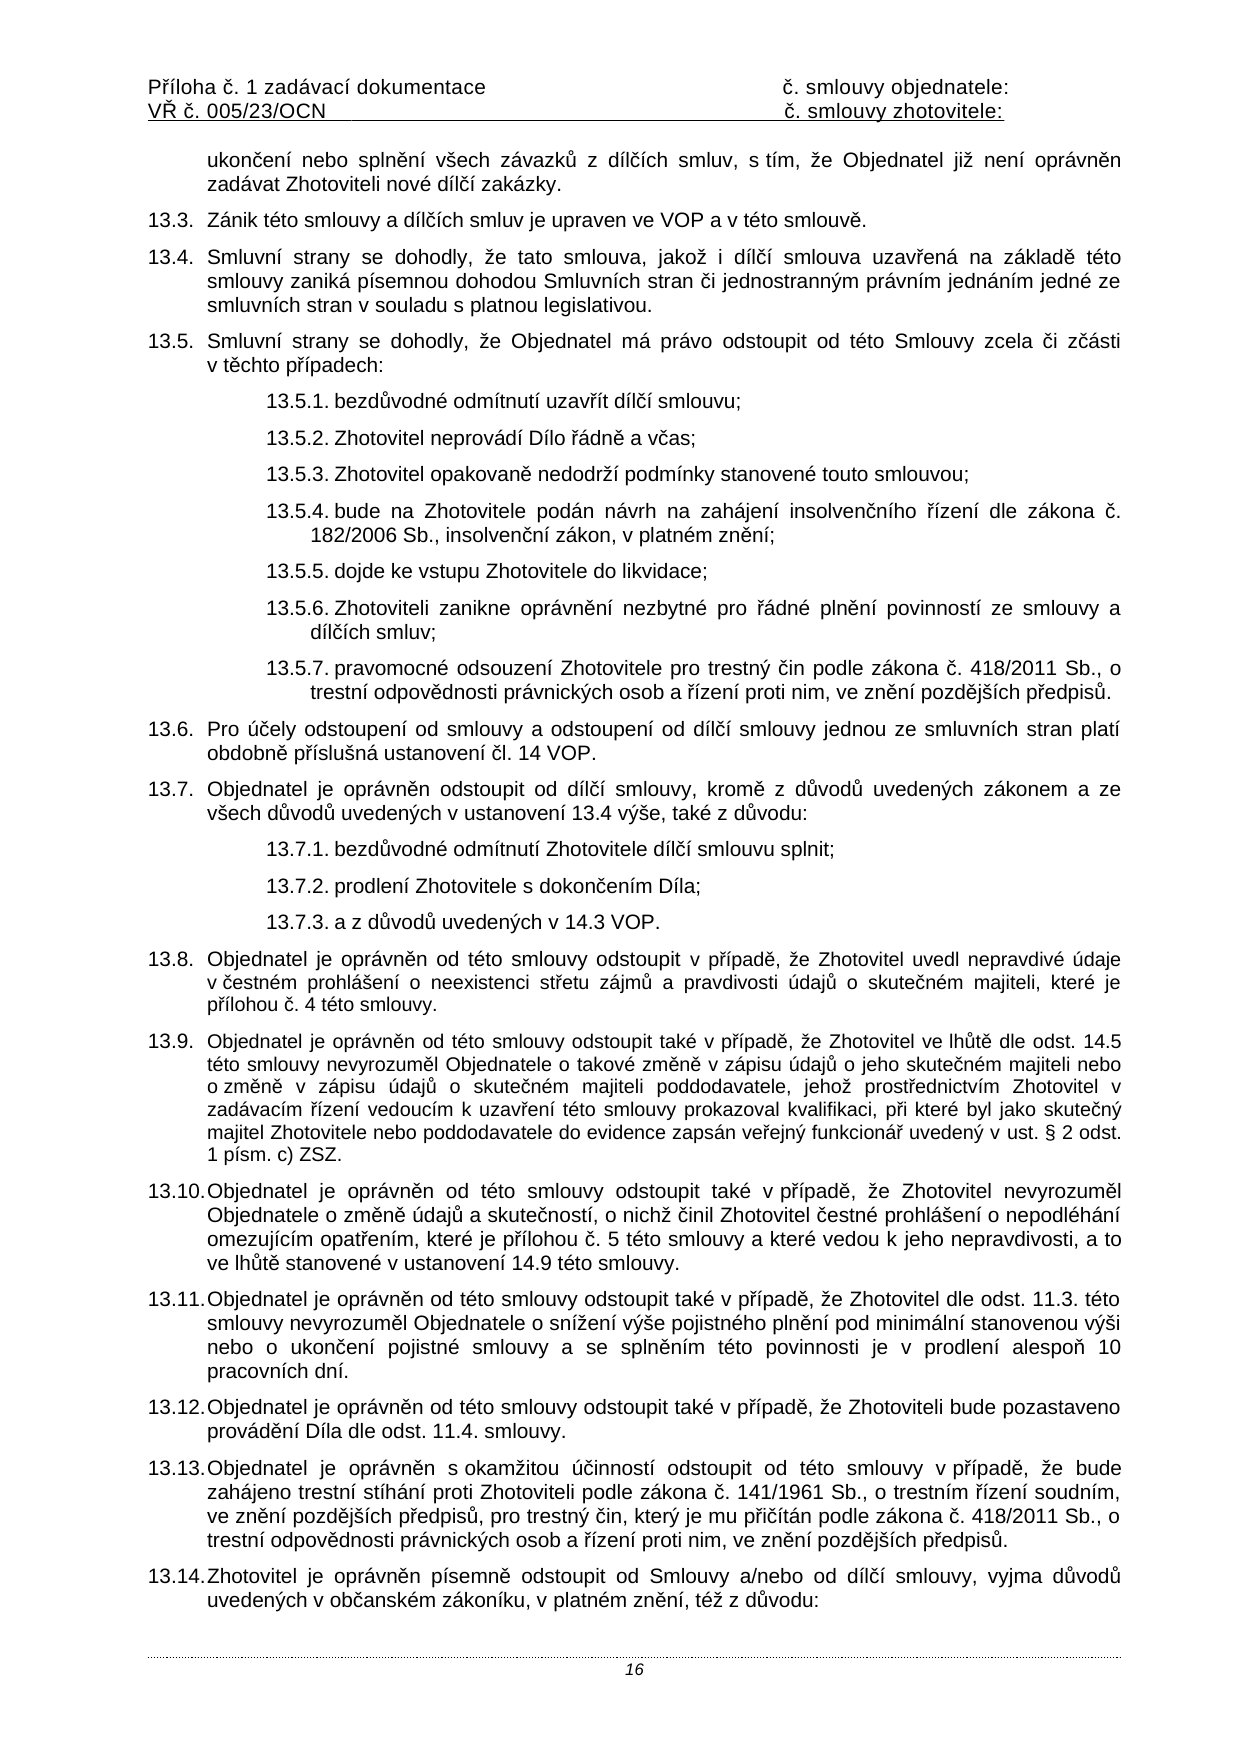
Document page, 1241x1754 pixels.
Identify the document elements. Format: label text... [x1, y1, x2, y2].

text pravomocné odsouzení Zhotovitele pro trestný čin podle zákona č. 418/2011 Sb., o trestní odpovědnosti právnických osob a řízení proti nim, ve znění pozdějších předpisů. [266, 656, 1122, 704]
text Zhotoviteli zanikne oprávnění nezbytné pro řádné plnění povinností ze smlouvy a dílčích smluv; [266, 596, 1122, 643]
text Zhotovitel je oprávněn písemně odstoupit od Smlouvy a/nebo od dílčí smlouvy, vyjma důvodů uvedených v občanském zákoníku, v platném znění, též z důvodu: [148, 1564, 1122, 1612]
text dojde ke vstupu Zhotovitele do likvidace; [266, 559, 1122, 583]
text a z důvodů uvedených v 14.3 VOP. [266, 910, 1122, 934]
text Pro účely odstoupení od smlouvy a odstoupení od dílčí smlouvy jednou ze smluvních stran platí obdobně příslušná ustanovení čl. 14 VOP. [148, 716, 1122, 764]
text Zhotovitel neprovádí Dílo řádně a včas; [266, 426, 1122, 450]
text Zhotovitel opakovaně nedodrží podmínky stanovené touto smlouvou; [266, 462, 1122, 486]
text Objednatel je oprávněn od této smlouvy odstoupit také v případě, že Zhotovitel nevyrozuměl Objednatele o změně údajů a skutečností, o nichž činil Zhotovitel čestné prohlášení o nepodléhání omezujícím opatřením, které je přílohou č. 5 této smlouvy a které vedou k jeho nepravdivosti, a to ve lhůtě stanovené v ustanovení 14.9 této smlouvy. [148, 1178, 1122, 1274]
text Zánik této smlouvy a dílčích smluv je upraven ve VOP a v této smlouvě. [148, 208, 1122, 232]
text bezdůvodné odmítnutí uzavřít dílčí smlouvu; [266, 389, 1122, 413]
text Smluvní strany se dohodly, že Objednatel má právo odstoupit od této Smlouvy zcela či zčásti v těchto případech: [148, 329, 1122, 377]
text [148, 148, 1122, 196]
text bezdůvodné odmítnutí Zhotovitele dílčí smlouvu splnit; [266, 837, 1122, 861]
text prodlení Zhotovitele s dokončením Díla; [266, 874, 1122, 898]
text Objednatel je oprávněn od této smlouvy odstoupit v případě, že Zhotovitel uvedl nepravdivé údaje v čestném prohlášení o neexistenci střetu zájmů a pravdivosti údajů o skutečném majiteli, které je přílohou č. 4 této smlouvy. [148, 947, 1122, 1016]
text bude na Zhotovitele podán návrh na zahájení insolvenčního řízení dle zákona č. 182/2006 Sb., insolvenční zákon, v platném znění; [266, 499, 1122, 547]
text Objednatel je oprávněn od této smlouvy odstoupit také v případě, že Zhotovitel ve lhůtě dle odst. 14.5 této smlouvy nevyrozuměl Objednatele o takové změně v zápisu údajů o jeho skutečném majiteli nebo o změně v zápisu údajů o skutečném majiteli poddodavatele, jehož prostřednictvím Zhotovitel v zadávacím řízení vedoucím k uzavření této smlouvy prokazoval kvalifikaci, při které byl jako skutečný majitel Zhotovitele nebo poddodavatele do evidence zapsán veřejný funkcionář uvedený v ust. § 2 odst. 1 písm. c) ZSZ. [148, 1028, 1122, 1166]
text Objednatel je oprávněn odstoupit od dílčí smlouvy, kromě z důvodů uvedených zákonem a ze všech důvodů uvedených v ustanovení 13.4 výše, také z důvodu: [148, 777, 1122, 825]
text Objednatel je oprávněn od této smlouvy odstoupit také v případě, že Zhotovitel dle odst. 11.3. této smlouvy nevyrozuměl Objednatele o snížení výše pojistného plnění pod minimální stanovenou výši nebo o ukončení pojistné smlouvy a se splněním této povinnosti je v prodlení alespoň 10 pracovních dní. [148, 1287, 1122, 1383]
text Objednatel je oprávněn s okamžitou účinností odstoupit od této smlouvy v případě, že bude zahájeno trestní stíhání proti Zhotoviteli podle zákona č. 141/1961 Sb., o trestním řízení soudním, ve znění pozdějších předpisů, pro trestný čin, který je mu přičítán podle zákona č. 418/2011 Sb., o trestní odpovědnosti právnických osob a řízení proti nim, ve znění pozdějších předpisů. [148, 1456, 1122, 1551]
text Objednatel je oprávněn od této smlouvy odstoupit také v případě, že Zhotoviteli bude pozastaveno provádění Díla dle odst. 11.4. smlouvy. [148, 1395, 1122, 1443]
text Smluvní strany se dohodly, že tato smlouva, jakož i dílčí smlouva uzavřená na základě této smlouvy zaniká písemnou dohodou Smluvních stran či jednostranným právním jednáním jedné ze smluvních stran v souladu s platnou legislativou. [148, 244, 1122, 316]
